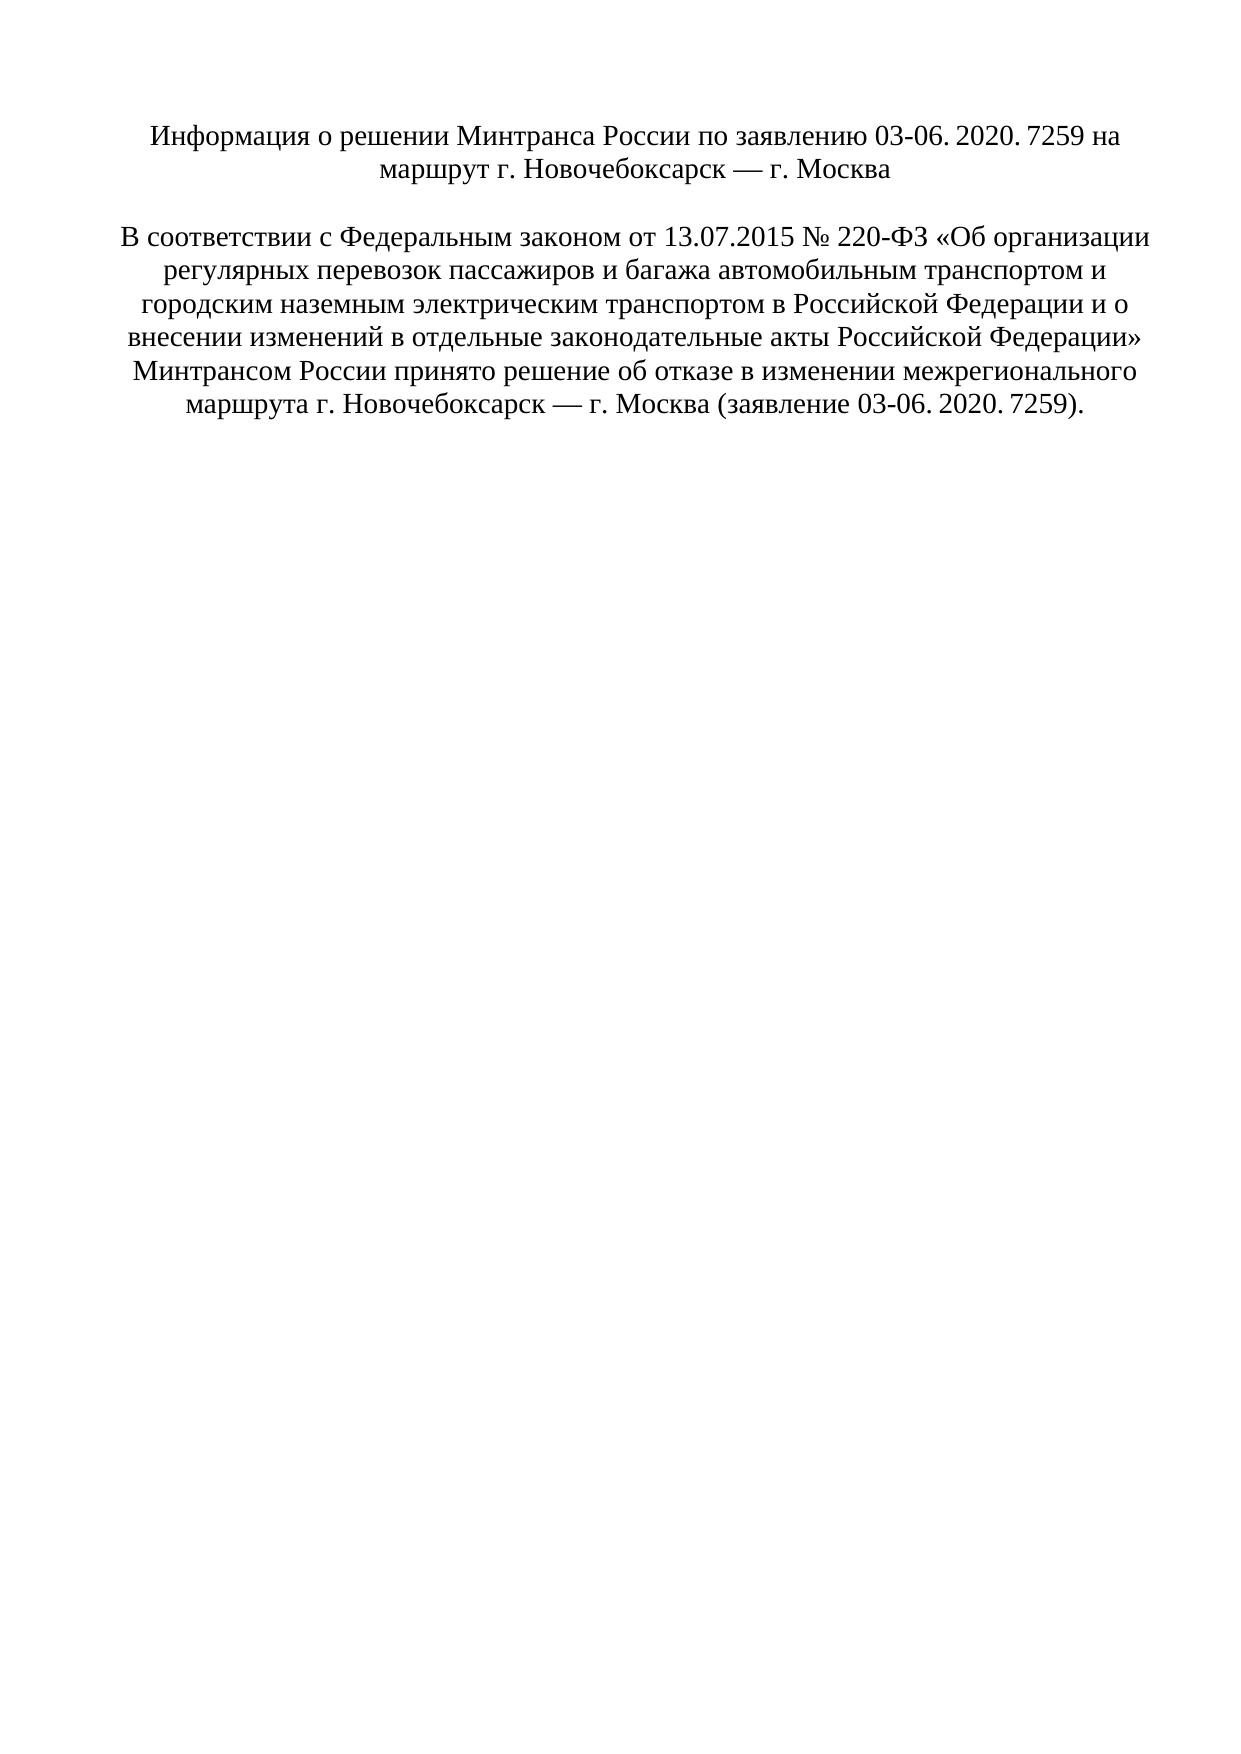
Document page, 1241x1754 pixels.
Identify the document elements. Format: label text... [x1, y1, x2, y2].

text Информация о решении Минтранса России по заявлению 03-06. 2020. 7259 на маршрут г. Новочебоксарск — г. Москва [118, 118, 1152, 185]
text В соответствии с Федеральным законом от 13.07.2015 № 220-ФЗ «Об организации регулярных перевозок пассажиров и багажа автомобильным транспортом и городским наземным электрическим транспортом в Российской Федерации и о внесении изменений в отдельные законодательные акты Российской Федерации» Минтрансом России принято решение об отказе в изменении межрегионального маршрута г. Новочебоксарск — г. Москва (заявление 03-06. 2020. 7259). [118, 219, 1152, 420]
